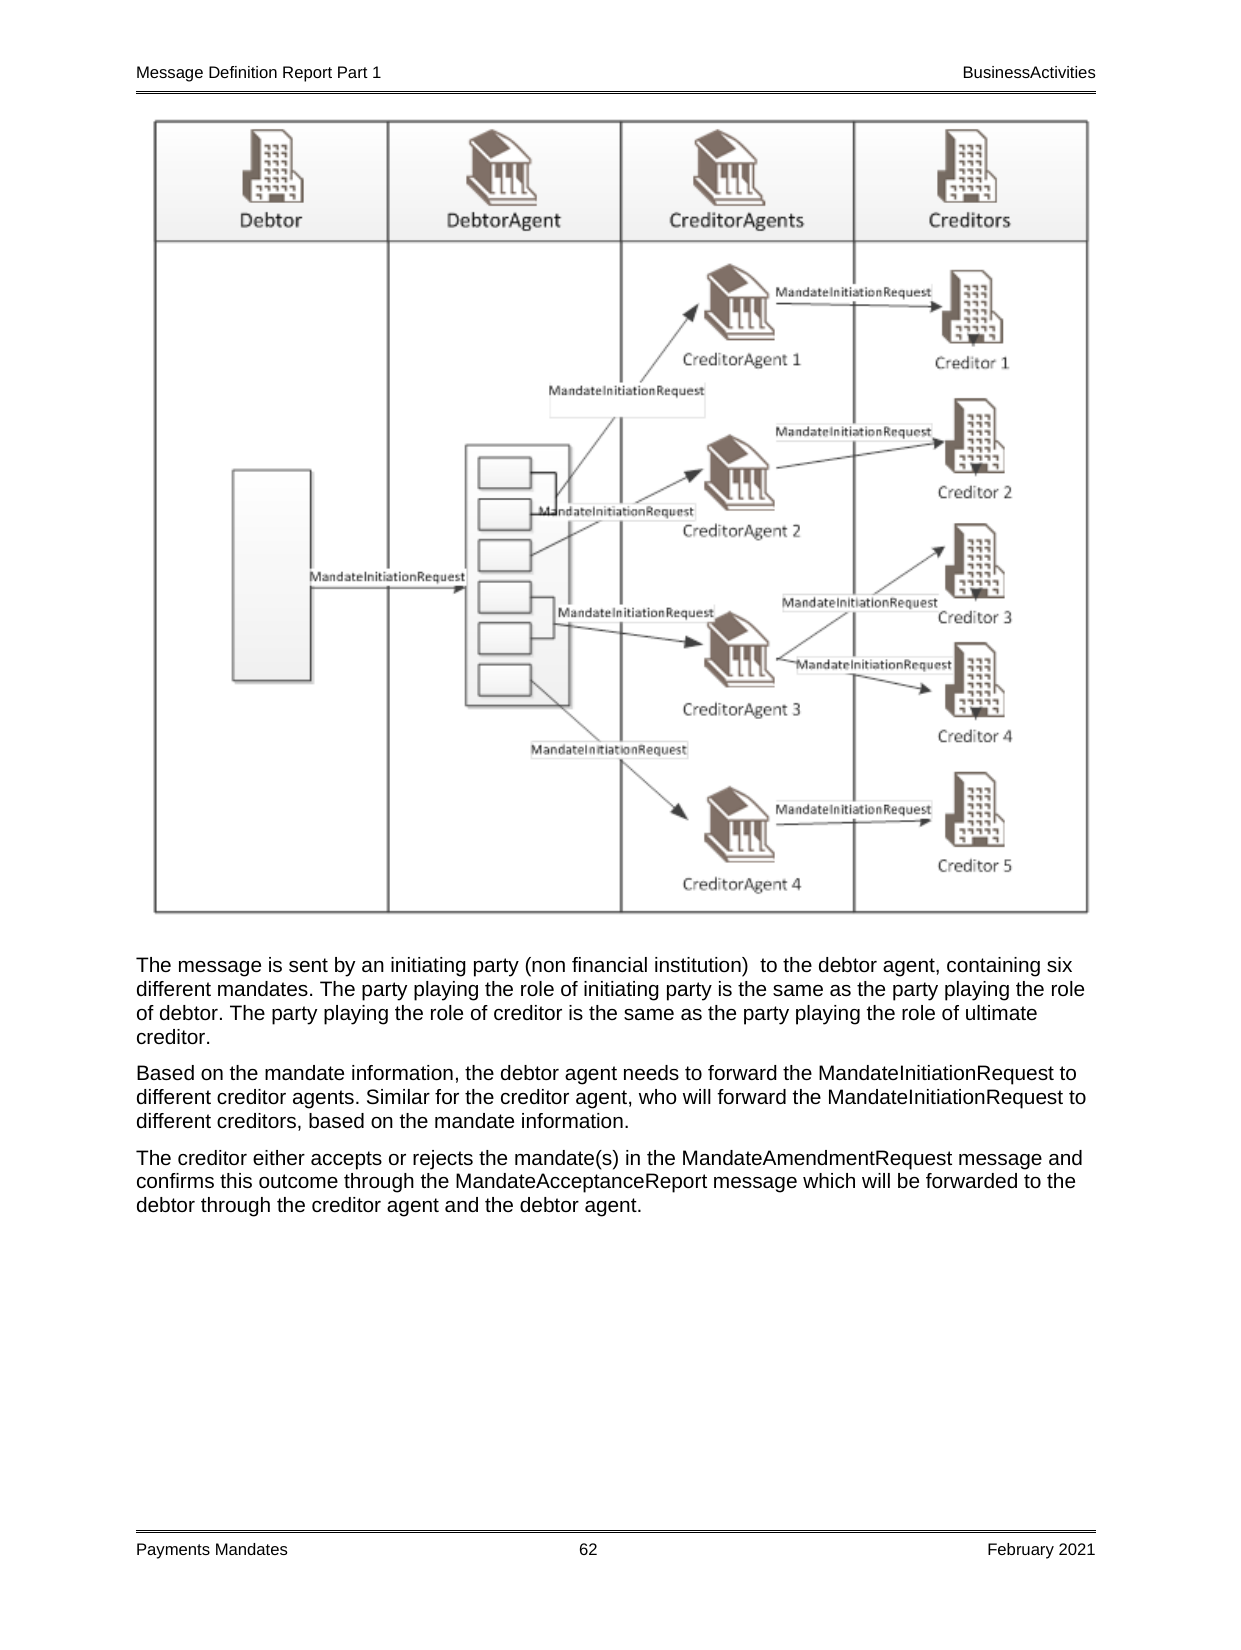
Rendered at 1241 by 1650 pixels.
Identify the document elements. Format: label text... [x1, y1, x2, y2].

text The message is sent by an initiating party (non financial institution) to the debtor agent, containing six different mandates. The party playing the role of initiating party is the same as the party playing the role of debtor. The party playing the role of creditor is the same as the party playing the role of ultimate creditor. [136, 953, 1104, 1048]
text The creditor either accepts or rejects the mandate(s) in the MandateAmendmentRequest message and confirms this outcome through the MandateAcceptanceReport message which will be forwarded to the debtor through the creditor agent and the debtor agent. [136, 1145, 1104, 1217]
text Based on the mandate information, the debtor agent needs to forward the MandateInitiationRequest to different creditor agents. Similar for the creditor agent, who will forward the MandateInitiationRequest to different creditors, based on the mandate information. [136, 1061, 1104, 1133]
picture [149, 117, 1091, 916]
